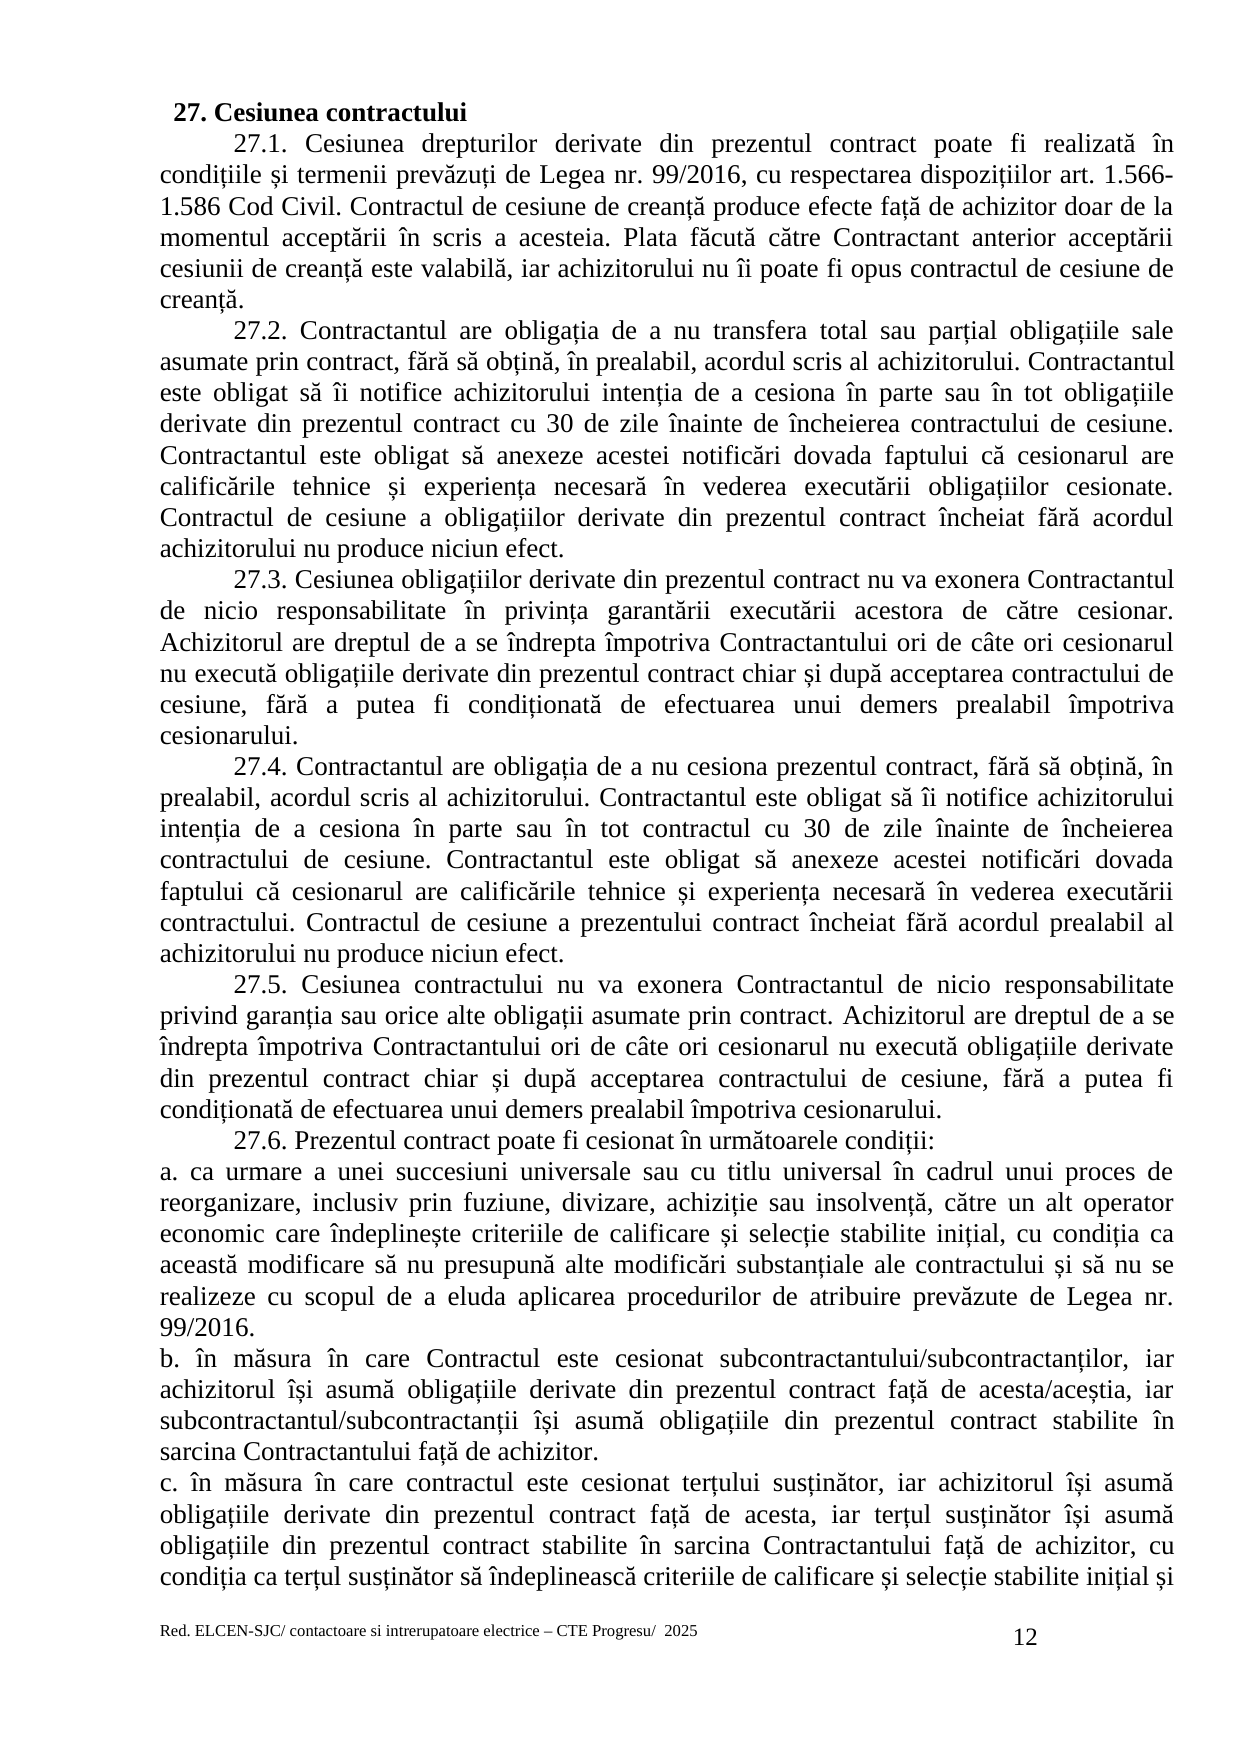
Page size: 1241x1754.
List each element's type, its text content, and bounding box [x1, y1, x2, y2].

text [159, 1467, 1175, 1591]
text 27.6. Prezentul contract poate fi cesionat în următoarele condiții: [159, 1124, 1175, 1155]
text 27.3. Cesiunea obligațiilor derivate din prezentul contract nu va exonera Contractantul de nicio responsabilitate în privința garantării executării acestora de către cesionar. Achizitorul are dreptul de a se îndrepta împotriva Contractantului ori de câte ori cesionarul nu execută obligațiile derivate din prezentul contract chiar și după acceptarea contractului de cesiune, fără a putea fi condiționată de efectuarea unui demers prealabil împotriva cesionarului. [159, 563, 1175, 750]
text b. în măsura în care Contractul este cesionat subcontractantului/subcontractanților, iar achizitorul își asumă obligațiile derivate din prezentul contract față de acesta/aceștia, iar subcontractantul/subcontractanții își asumă obligațiile din prezentul contract stabilite în sarcina Contractantului față de achizitor. [159, 1342, 1175, 1467]
text 27.5. Cesiunea contractului nu va exonera Contractantul de nicio responsabilitate privind garanția sau orice alte obligații asumate prin contract. Achizitorul are dreptul de a se îndrepta împotriva Contractantului ori de câte ori cesionarul nu execută obligațiile derivate din prezentul contract chiar și după acceptarea contractului de cesiune, fără a putea fi condiționată de efectuarea unui demers prealabil împotriva cesionarului. [159, 968, 1175, 1124]
text 27. Cesiunea contractului [159, 96, 1175, 127]
text 27.2. Contractantul are obligația de a nu transfera total sau parțial obligațiile sale asumate prin contract, fără să obțină, în prealabil, acordul scris al achizitorului. Contractantul este obligat să îi notifice achizitorului intenția de a cesiona în parte sau în tot obligațiile derivate din prezentul contract cu 30 de zile înainte de încheierea contractului de cesiune. Contractantul este obligat să anexeze acestei notificări dovada faptului că cesionarul are calificările tehnice și experiența necesară în vederea executării obligațiilor cesionate. Contractul de cesiune a obligațiilor derivate din prezentul contract încheiat fără acordul achizitorului nu produce niciun efect. [159, 314, 1175, 563]
text 27.1. Cesiunea drepturilor derivate din prezentul contract poate fi realizată în condițiile și termenii prevăzuți de Legea nr. 99/2016, cu respectarea dispozițiilor art. 1.566-1.586 Cod Civil. Contractul de cesiune de creanță produce efecte față de achizitor doar de la momentul acceptării în scris a acesteia. Plata făcută către Contractant anterior acceptării cesiunii de creanță este valabilă, iar achizitorului nu îi poate fi opus contractul de cesiune de creanță. [159, 127, 1175, 314]
text 27.4. Contractantul are obligația de a nu cesiona prezentul contract, fără să obțină, în prealabil, acordul scris al achizitorului. Contractantul este obligat să îi notifice achizitorului intenția de a cesiona în parte sau în tot contractul cu 30 de zile înainte de încheierea contractului de cesiune. Contractantul este obligat să anexeze acestei notificări dovada faptului că cesionarul are calificările tehnice și experiența necesară în vederea executării contractului. Contractul de cesiune a prezentului contract încheiat fără acordul prealabil al achizitorului nu produce niciun efect. [159, 750, 1175, 968]
text a. ca urmare a unei succesiuni universale sau cu titlu universal în cadrul unui proces de reorganizare, inclusiv prin fuziune, divizare, achiziție sau insolvență, către un alt operator economic care îndeplinește criteriile de calificare și selecție stabilite inițial, cu condiția ca această modificare să nu presupună alte modificări substanțiale ale contractului și să nu se realizeze cu scopul de a eluda aplicarea procedurilor de atribuire prevăzute de Legea nr. 99/2016. [159, 1155, 1175, 1342]
